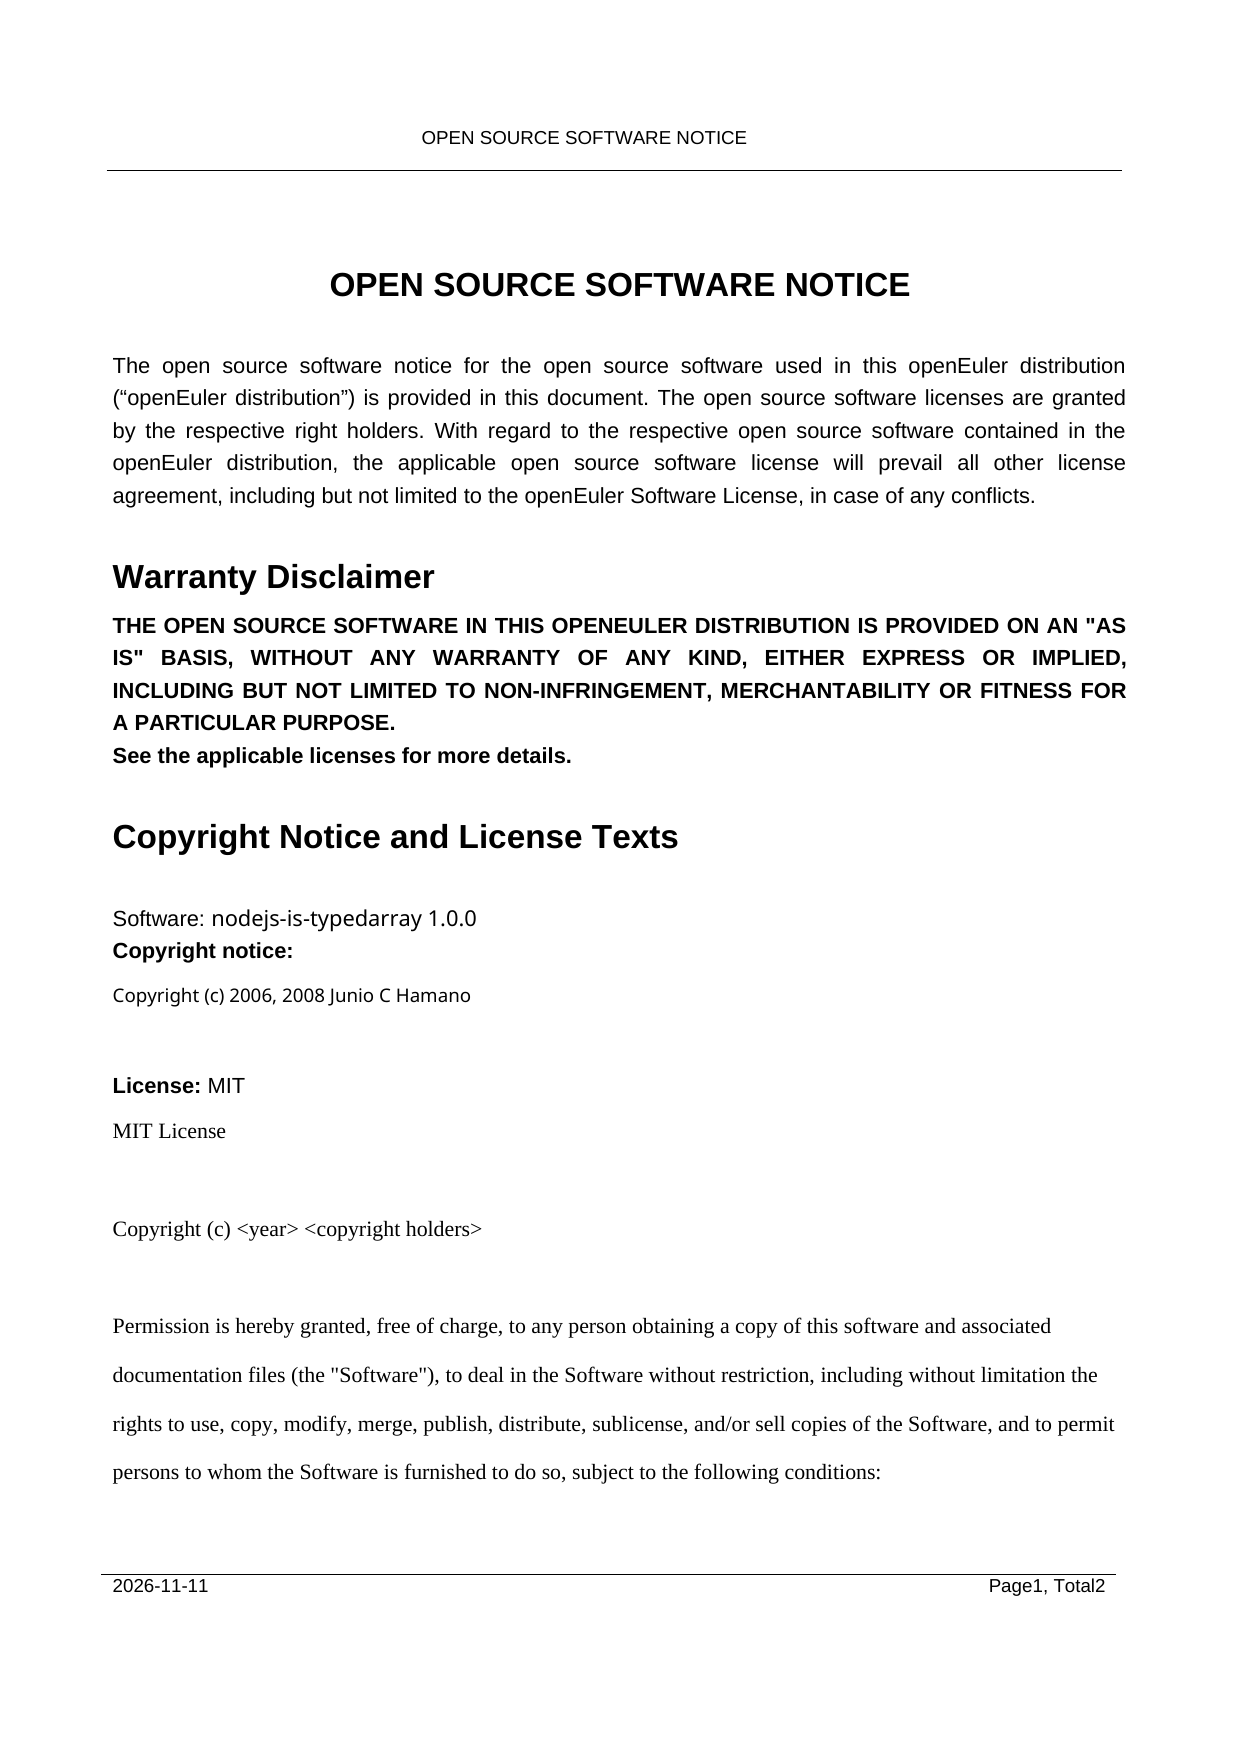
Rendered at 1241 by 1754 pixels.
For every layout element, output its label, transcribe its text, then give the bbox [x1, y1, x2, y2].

text License: MIT [112, 1069, 1128, 1102]
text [112, 1114, 1128, 1488]
text The open source software notice for the open source software used in this openEuler distribution (“openEuler distribution”) is provided in this document. The open source software licenses are granted by the respective right holders. With regard to the respective open source software contained in the openEuler distribution, the applicable open source software license will prevail all other license agreement, including but not limited to the openEuler Software License, in case of any conflicts. [112, 349, 1128, 511]
text Software: nodejs-is-typedarray 1.0.0 [112, 901, 1128, 934]
text THE OPEN SOURCE SOFTWARE IN THIS OPENEULER DISTRIBUTION IS PROVIDED ON AN "AS IS" BASIS, WITHOUT ANY WARRANTY OF ANY KIND, EITHER EXPRESS OR IMPLIED, INCLUDING BUT NOT LIMITED TO NON-INFRINGEMENT, MERCHANTABILITY OR FITNESS FOR A PARTICULAR PURPOSE. See the applicable licenses for more details. [112, 609, 1128, 771]
text Warranty Disclaimer [112, 544, 1128, 609]
text Copyright notice: [112, 934, 1128, 966]
text Copyright (c) 2006, 2008 Junio C Hamano [112, 979, 1128, 1012]
text OPEN SOURCE SOFTWARE NOTICE [112, 251, 1128, 316]
text Copyright Notice and License Texts [112, 804, 1128, 869]
